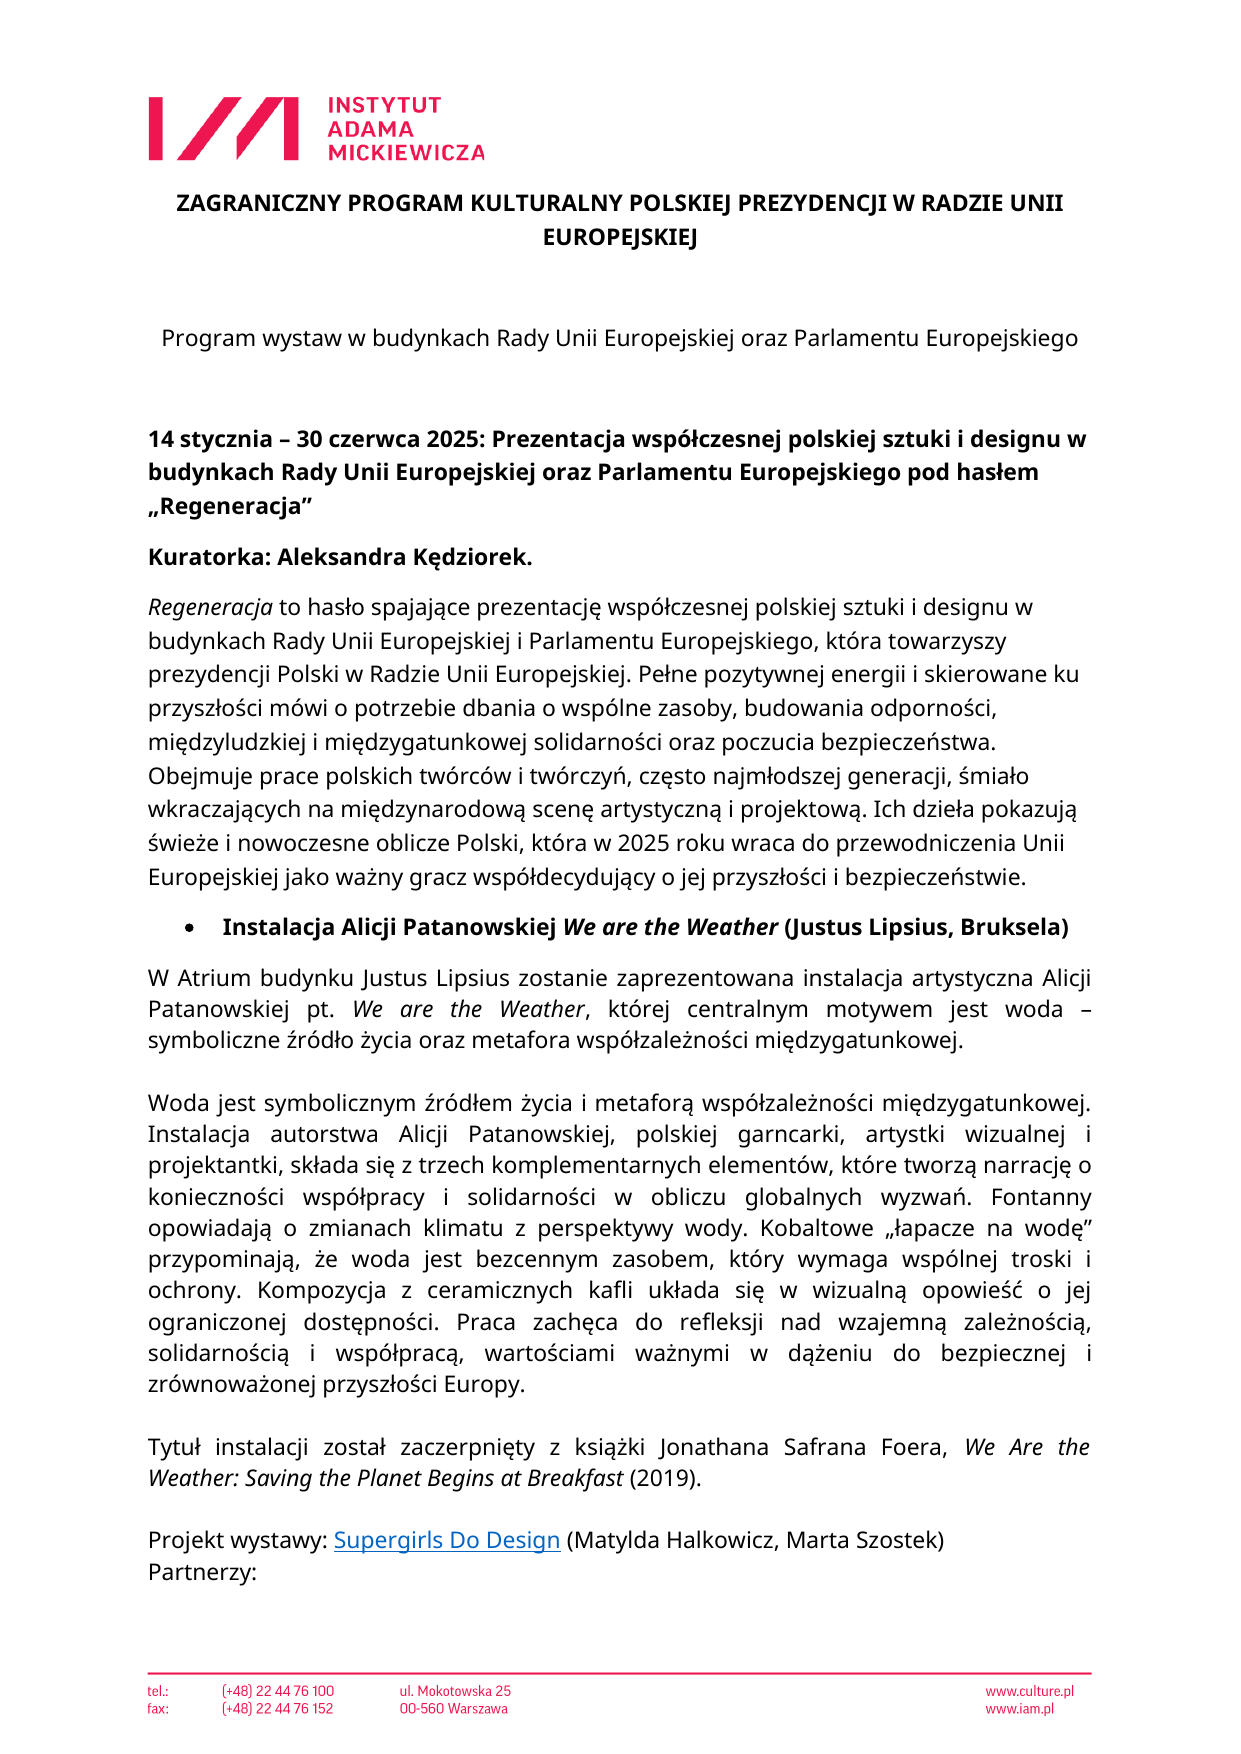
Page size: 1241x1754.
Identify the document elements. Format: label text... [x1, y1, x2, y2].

text Woda jest symbolicznym źródłem życia i metaforą współzależności międzygatunkowej. Instalacja autorstwa Alicji Patanowskiej, polskiej garncarki, artystki wizualnej i projektantki, składa się z trzech komplementarnych elementów, które tworzą narrację o konieczności współpracy i solidarności w obliczu globalnych wyzwań. Fontanny opowiadają o zmianach klimatu z perspektywy wody. Kobaltowe „łapacze na wodę” przypominają, że woda jest bezcennym zasobem, który wymaga wspólnej troski i ochrony. Kompozycja z ceramicznych kafli układa się w wizualną opowieść o jej ograniczonej dostępności. Praca zachęca do refleksji nad wzajemną zależnością, solidarnością i współpracą, wartościami ważnymi w dążeniu do bezpiecznej i zrównoważonej przyszłości Europy. [148, 1087, 1093, 1399]
text W Atrium budynku Justus Lipsius zostanie zaprezentowana instalacja artystyczna Alicji Patanowskiej pt. We are the Weather, której centralnym motywem jest woda – symboliczne źródło życia oraz metafora współzależności międzygatunkowej. [148, 962, 1093, 1056]
text Partnerzy: [148, 1556, 1093, 1587]
text 14 stycznia – 30 czerwca 2025: Prezentacja współczesnej polskiej sztuki i designu w budynkach Rady Unii Europejskiej oraz Parlamentu Europejskiego pod hasłem „Regeneracja” [148, 423, 1093, 521]
text Program wystaw w budynkach Rady Unii Europejskiej oraz Parlamentu Europejskiego [148, 322, 1093, 353]
text Kuratorka: Aleksandra Kędziorek. [148, 541, 1093, 572]
text Tytuł instalacji został zaczerpnięty z książki Jonathana Safrana Foera, We Are the Weather: Saving the Planet Begins at Breakfast (2019). [148, 1431, 1093, 1493]
text Regeneracja to hasło spajające prezentację współczesnej polskiej sztuki i designu w budynkach Rady Unii Europejskiej i Parlamentu Europejskiego, która towarzyszy prezydencji Polski w Radzie Unii Europejskiej. Pełne pozytywnej energii i skierowane ku przyszłości mówi o potrzebie dbania o wspólne zasoby, budowania odporności, międzyludzkiej i międzygatunkowej solidarności oraz poczucia bezpieczeństwa. Obejmuje prace polskich twórców i twórczyń, często najmłodszej generacji, śmiało wkraczających na międzynarodową scenę artystyczną i projektową. Ich dzieła pokazują świeże i nowoczesne oblicze Polski, która w 2025 roku wraca do przewodniczenia Unii Europejskiej jako ważny gracz współdecydujący o jej przyszłości i bezpieczeństwie. [148, 591, 1093, 892]
text Projekt wystawy: Supergirls Do Design (Matylda Halkowicz, Marta Szostek) [148, 1524, 1093, 1556]
list Instalacja Alicji Patanowskiej We are the Weather (Justus Lipsius, Bruksela) [185, 911, 1093, 943]
text ZAGRANICZNY PROGRAM KULTURALNY POLSKIEJ PREZYDENCJI W RADZIE UNII EUROPEJSKIEJ [148, 148, 1093, 252]
picture [148, 73, 485, 148]
picture [147, 1671, 1092, 1730]
